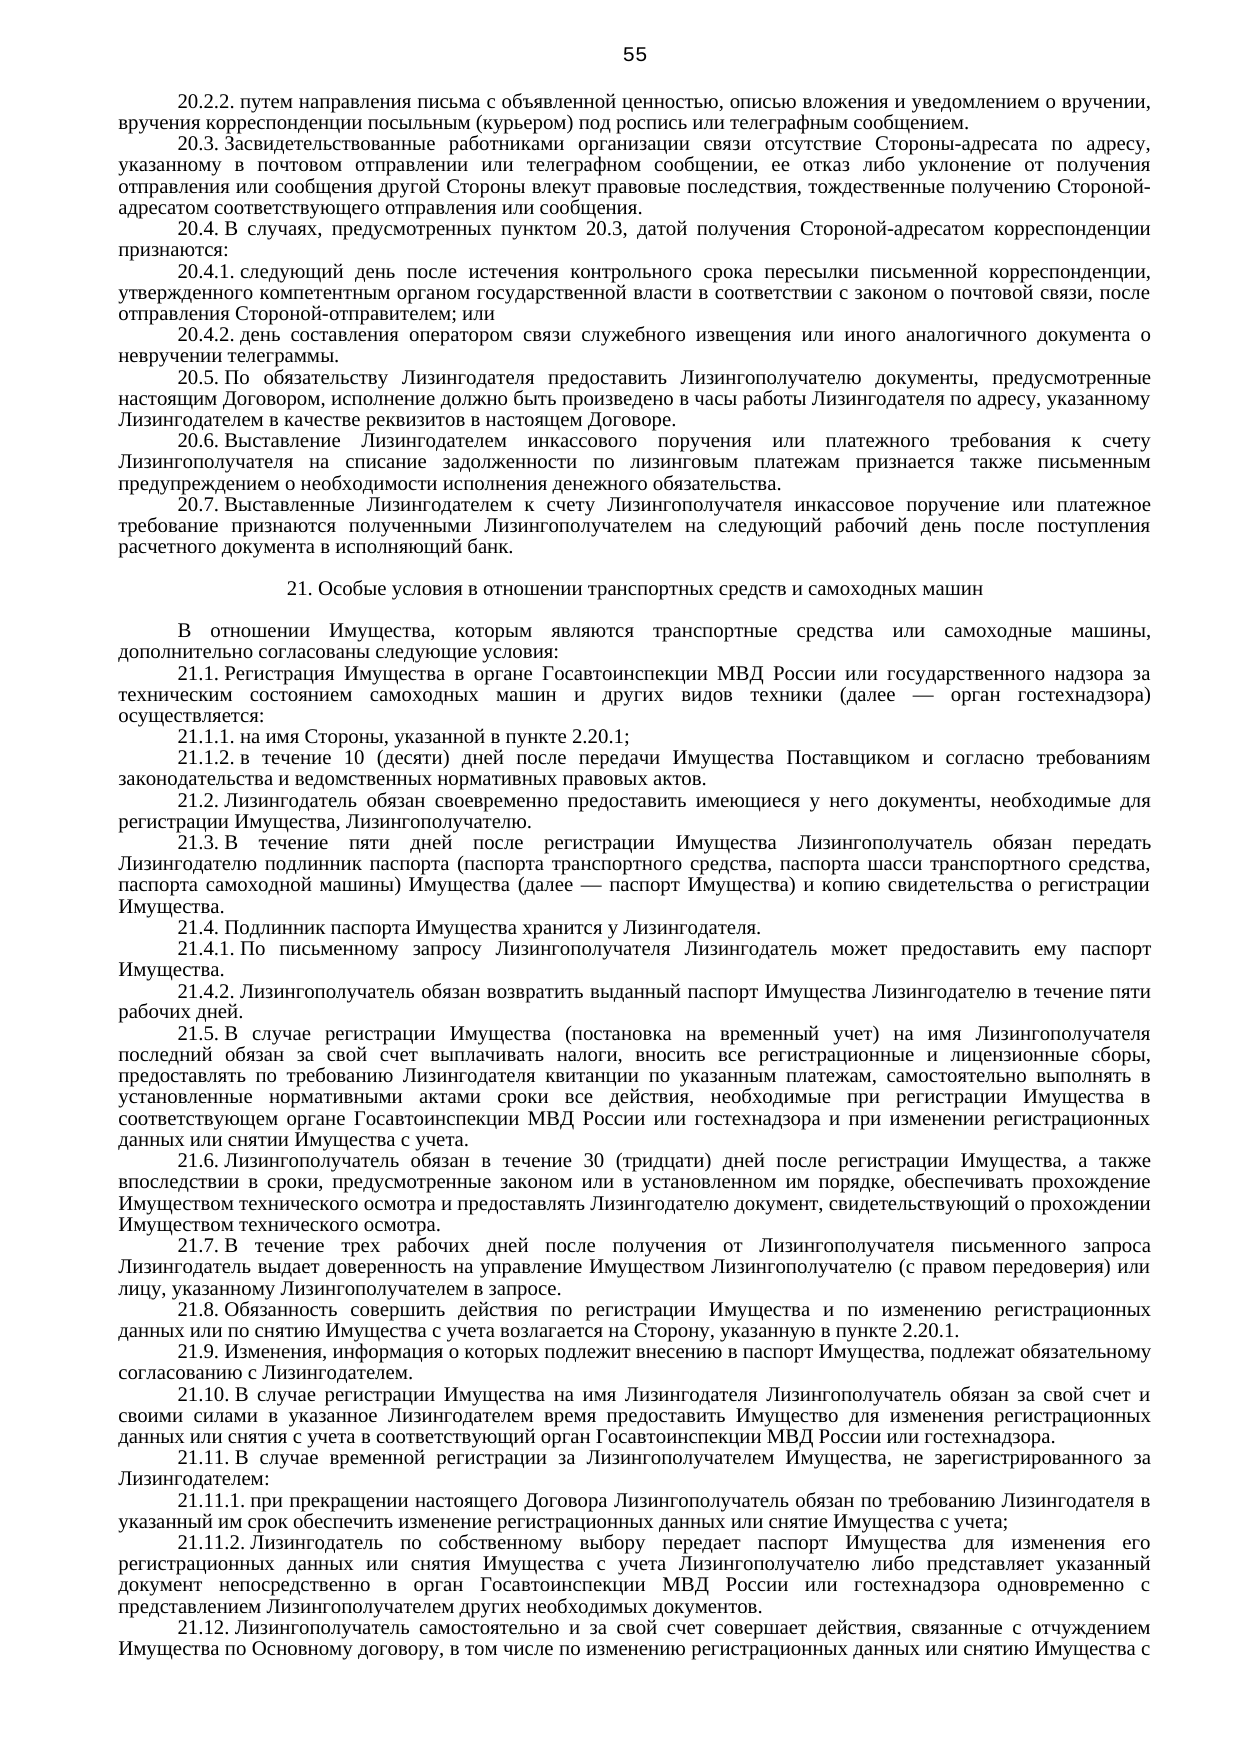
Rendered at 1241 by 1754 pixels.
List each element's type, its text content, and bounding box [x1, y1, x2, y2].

text 21.8. Обязанность совершить действия по регистрации Имущества и по изменению регистрационных данных или по снятию Имущества с учета возлагается на Сторону, указанную в пункте 2.20.1. [118, 1299, 1152, 1342]
text 21.1.1. на имя Стороны, указанной в пункте 2.20.1; [118, 727, 1152, 748]
text 21.9. Изменения, информация о которых подлежит внесению в паспорт Имущества, подлежат обязательному согласованию с Лизингодателем. [118, 1342, 1152, 1384]
text 20.4. В случаях, предусмотренных пунктом 20.3, датой получения Стороной-адресатом корреспонденции признаются: [118, 219, 1152, 261]
text 20.4.1. следующий день после истечения контрольного срока пересылки письменной корреспонденции, утвержденного компетентным органом государственной власти в соответствии с законом о почтовой связи, после отправления Стороной-отправителем; или [118, 261, 1152, 325]
text 21.5. В случае регистрации Имущества (постановка на временный учет) на имя Лизингополучателя последний обязан за свой счет выплачивать налоги, вносить все регистрационные и лицензионные сборы, предоставлять по требованию Лизингодателя квитанции по указанным платежам, самостоятельно выполнять в установленные нормативными актами сроки все действия, необходимые при регистрации Имущества в соответствующем органе Госавтоинспекции МВД России или гостехнадзора и при изменении регистрационных данных или снятии Имущества с учета. [118, 1023, 1152, 1151]
text 21.2. Лизингодатель обязан своевременно предоставить имеющиеся у него документы, необходимые для регистрации Имущества, Лизингополучателю. [118, 790, 1152, 833]
text 21.6. Лизингополучатель обязан в течение 30 (тридцати) дней после регистрации Имущества, а также впоследствии в сроки, предусмотренные законом или в установленном им порядке, обеспечивать прохождение Имуществом технического осмотра и предоставлять Лизингодателю документ, свидетельствующий о прохождении Имуществом технического осмотра. [118, 1151, 1152, 1236]
text 20.2.2. путем направления письма с объявленной ценностью, описью вложения и уведомлением о вручении, вручения корреспонденции посыльным (курьером) под роспись или телеграфным сообщением. [118, 92, 1152, 134]
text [118, 1618, 1152, 1660]
text 21.11. В случае временной регистрации за Лизингополучателем Имущества, не зарегистрированного за Лизингодателем: [118, 1448, 1152, 1490]
text В отношении Имущества, которым являются транспортные средства или самоходные машины, дополнительно согласованы следующие условия: [118, 621, 1152, 663]
text 20.3. Засвидетельствованные работниками организации связи отсутствие Стороны-адресата по адресу, указанному в почтовом отправлении или телеграфном сообщении, ее отказ либо уклонение от получения отправления или сообщения другой Стороны влекут правовые последствия, тождественные получению Стороной-адресатом соответствующего отправления или сообщения. [118, 134, 1152, 219]
text 21.10. В случае регистрации Имущества на имя Лизингодателя Лизингополучатель обязан за свой счет и своими силами в указанное Лизингодателем время предоставить Имущество для изменения регистрационных данных или снятия с учета в соответствующий орган Госавтоинспекции МВД России или гостехнадзора. [118, 1384, 1152, 1448]
text 21.4. Подлинник паспорта Имущества хранится у Лизингодателя. [118, 918, 1152, 939]
text 21.4.1. По письменному запросу Лизингополучателя Лизингодатель может предоставить ему паспорт Имущества. [118, 939, 1152, 981]
text 21.4.2. Лизингополучатель обязан возвратить выданный паспорт Имущества Лизингодателю в течение пяти рабочих дней. [118, 981, 1152, 1023]
text 20.7. Выставленные Лизингодателем к счету Лизингополучателя инкассовое поручение или платежное требование признаются полученными Лизингополучателем на следующий рабочий день после поступления расчетного документа в исполняющий банк. [118, 494, 1152, 558]
text 21.11.1. при прекращении настоящего Договора Лизингополучатель обязан по требованию Лизингодателя в указанный им срок обеспечить изменение регистрационных данных или снятие Имущества с учета; [118, 1490, 1152, 1533]
text 21.1. Регистрация Имущества в органе Госавтоинспекции МВД России или государственного надзора за техническим состоянием самоходных машин и других видов техники (далее — орган гостехнадзора) осуществляется: [118, 663, 1152, 727]
text 21.7. В течение трех рабочих дней после получения от Лизингополучателя письменного запроса Лизингодатель выдает доверенность на управление Имуществом Лизингополучателю (с правом передоверия) или лицу, указанному Лизингополучателем в запросе. [118, 1236, 1152, 1299]
text 21.11.2. Лизингодатель по собственному выбору передает паспорт Имущества для изменения его регистрационных данных или снятия Имущества с учета Лизингополучателю либо представляет указанный документ непосредственно в орган Госавтоинспекции МВД России или гостехнадзора одновременно с представлением Лизингополучателем других необходимых документов. [118, 1533, 1152, 1618]
text 20.5. По обязательству Лизингодателя предоставить Лизингополучателю документы, предусмотренные настоящим Договором, исполнение должно быть произведено в часы работы Лизингодателя по адресу, указанному Лизингодателем в качестве реквизитов в настоящем Договоре. [118, 367, 1152, 431]
text 20.4.2. день составления оператором связи служебного извещения или иного аналогичного документа о невручении телеграммы. [118, 325, 1152, 367]
text 21.3. В течение пяти дней после регистрации Имущества Лизингополучатель обязан передать Лизингодателю подлинник паспорта (паспорта транспортного средства, паспорта шасси транспортного средства, паспорта самоходной машины) Имущества (далее — паспорт Имущества) и копию свидетельства о регистрации Имущества. [118, 833, 1152, 918]
text 21.1.2. в течение 10 (десяти) дней после передачи Имущества Поставщиком и согласно требованиям законодательства и ведомственных нормативных правовых актов. [118, 748, 1152, 790]
text 21. Особые условия в отношении транспортных средств и самоходных машин [118, 579, 1152, 600]
text 20.6. Выставление Лизингодателем инкассового поручения или платежного требования к счету Лизингополучателя на списание задолженности по лизинговым платежам признается также письменным предупреждением о необходимости исполнения денежного обязательства. [118, 431, 1152, 494]
